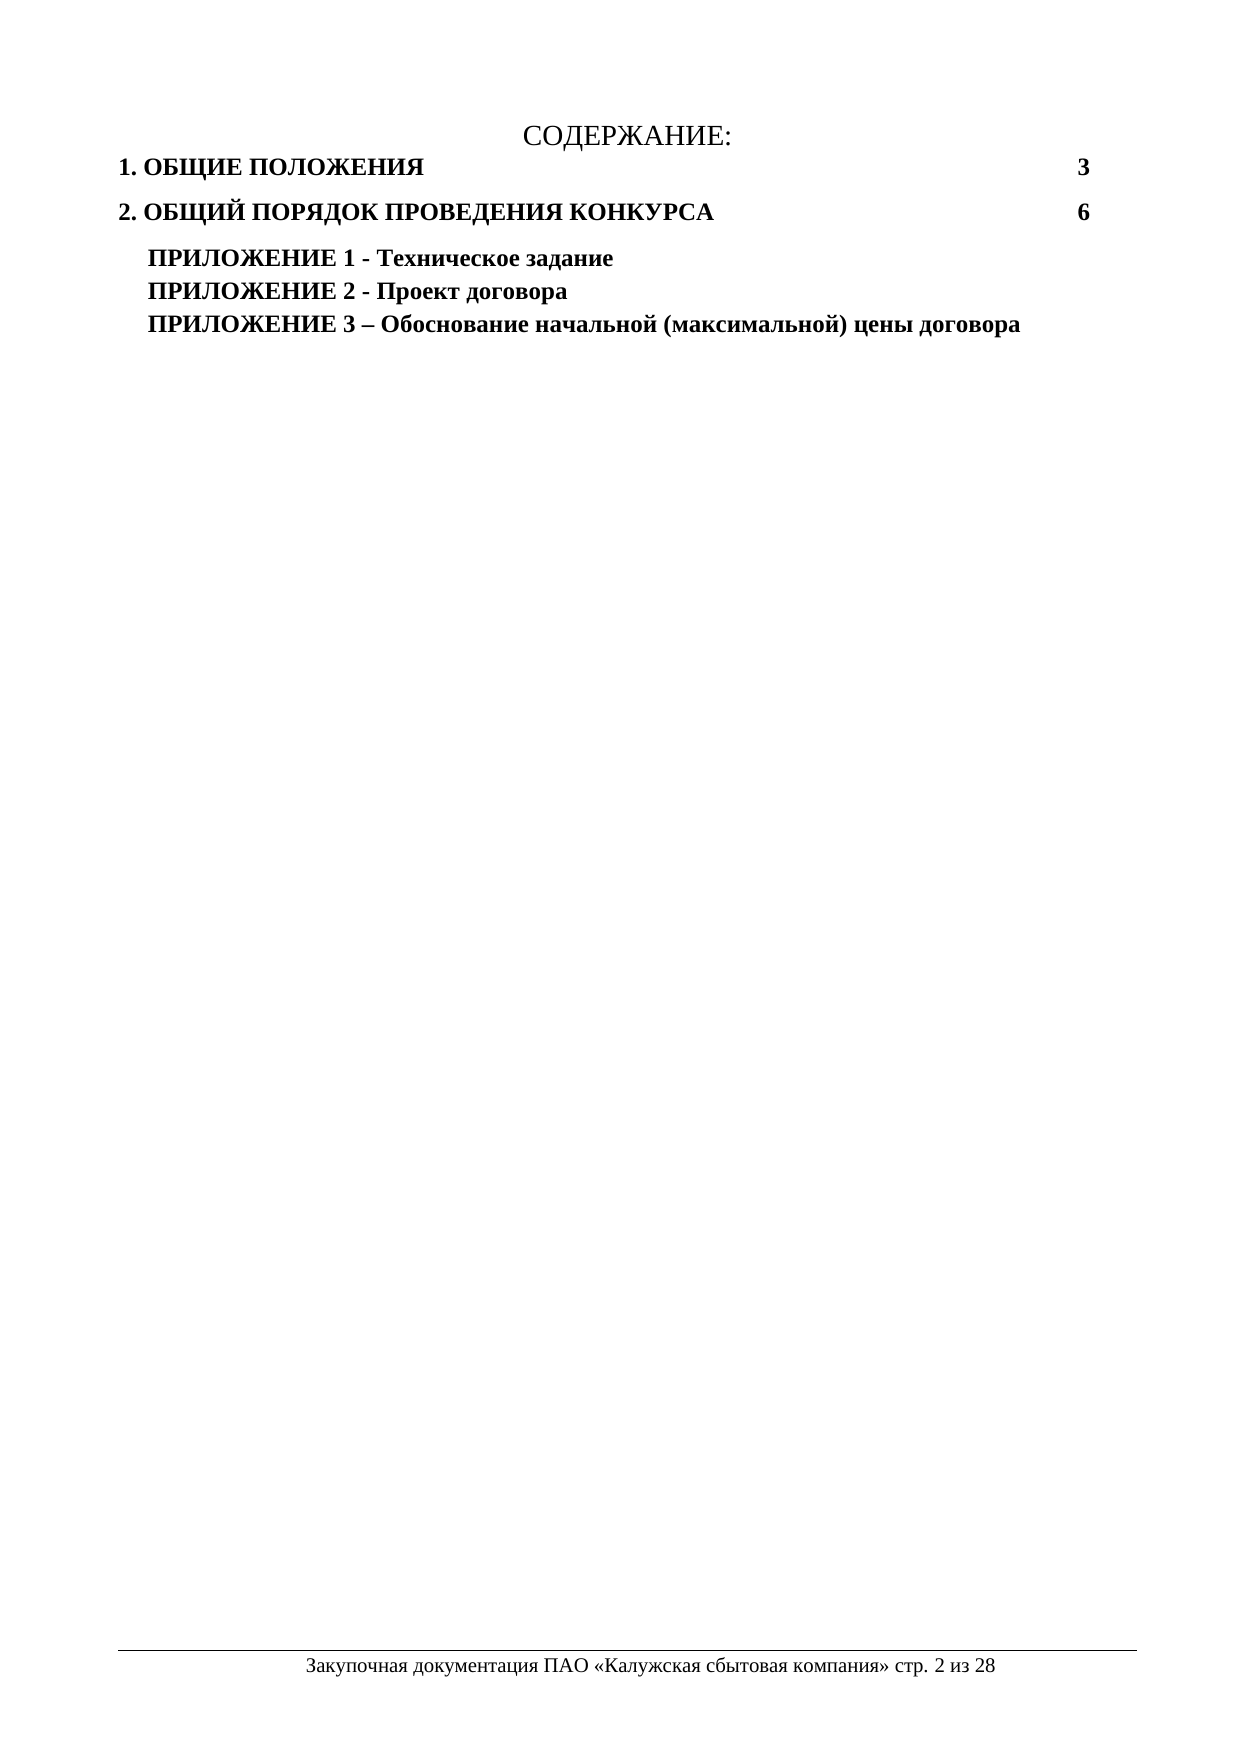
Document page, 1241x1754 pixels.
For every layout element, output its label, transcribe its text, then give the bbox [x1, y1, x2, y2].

text ПРИЛОЖЕНИЕ 2 - Проект договора [118, 276, 1107, 304]
text ПРИЛОЖЕНИЕ 3 – Обоснование начальной (максимальной) цены договора [118, 309, 1107, 337]
text СОДЕРЖАНИЕ: [118, 118, 1137, 152]
text 2. ОБЩИЙ ПОРЯДОК ПРОВЕДЕНИЯ КОНКУРСА 6 [118, 197, 1152, 226]
text 1. ОБЩИЕ ПОЛОЖЕНИЯ 3 [118, 152, 1152, 180]
text ПРИЛОЖЕНИЕ 1 - Техническое задание [118, 243, 1107, 271]
